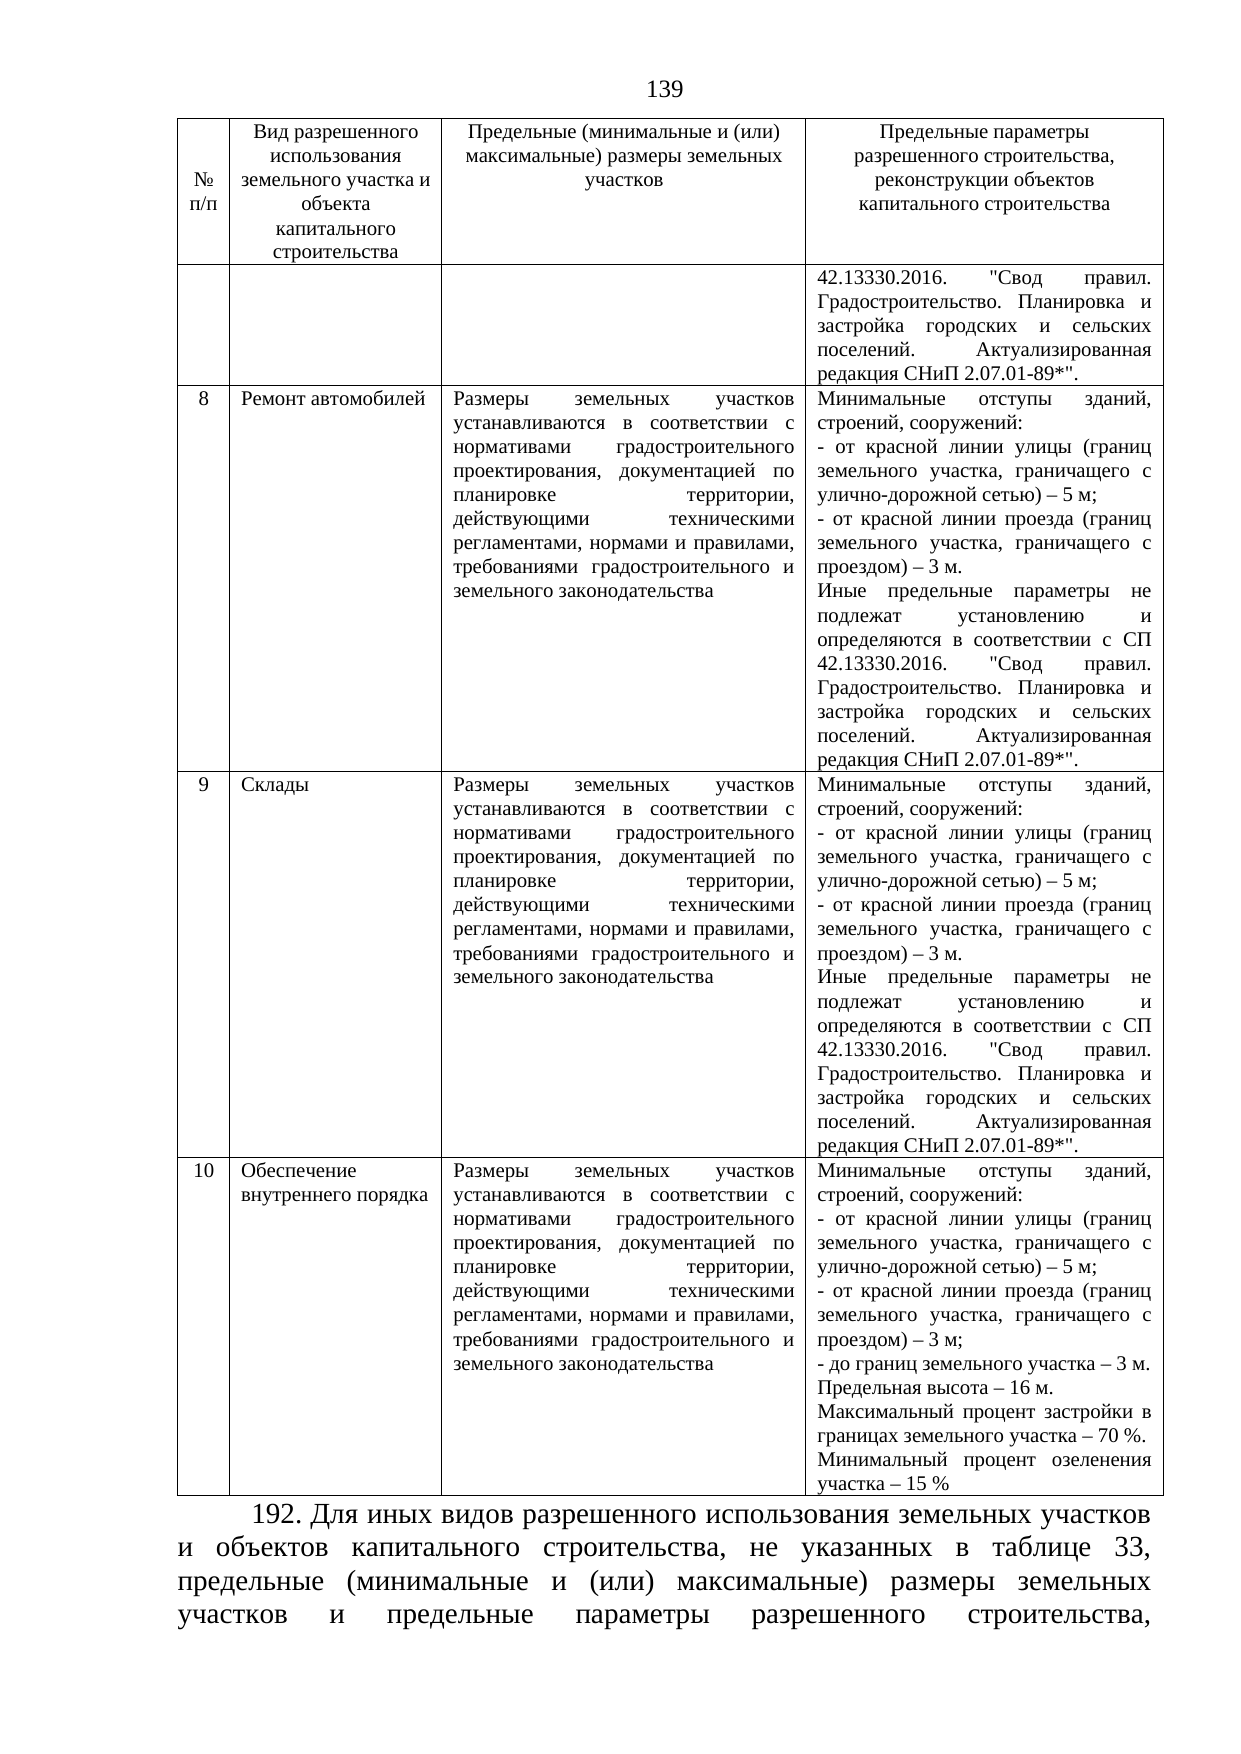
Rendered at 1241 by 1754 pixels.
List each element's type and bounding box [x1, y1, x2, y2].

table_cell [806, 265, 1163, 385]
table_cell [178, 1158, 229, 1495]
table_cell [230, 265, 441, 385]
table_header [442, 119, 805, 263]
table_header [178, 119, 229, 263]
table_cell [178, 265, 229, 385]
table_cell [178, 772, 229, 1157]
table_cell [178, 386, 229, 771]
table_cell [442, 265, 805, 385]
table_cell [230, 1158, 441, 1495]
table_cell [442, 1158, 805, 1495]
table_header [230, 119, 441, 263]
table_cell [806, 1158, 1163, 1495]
list [177, 1496, 1152, 1630]
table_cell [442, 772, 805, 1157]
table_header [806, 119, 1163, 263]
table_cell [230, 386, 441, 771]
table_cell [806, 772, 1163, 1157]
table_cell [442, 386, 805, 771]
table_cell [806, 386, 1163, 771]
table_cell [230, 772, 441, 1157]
